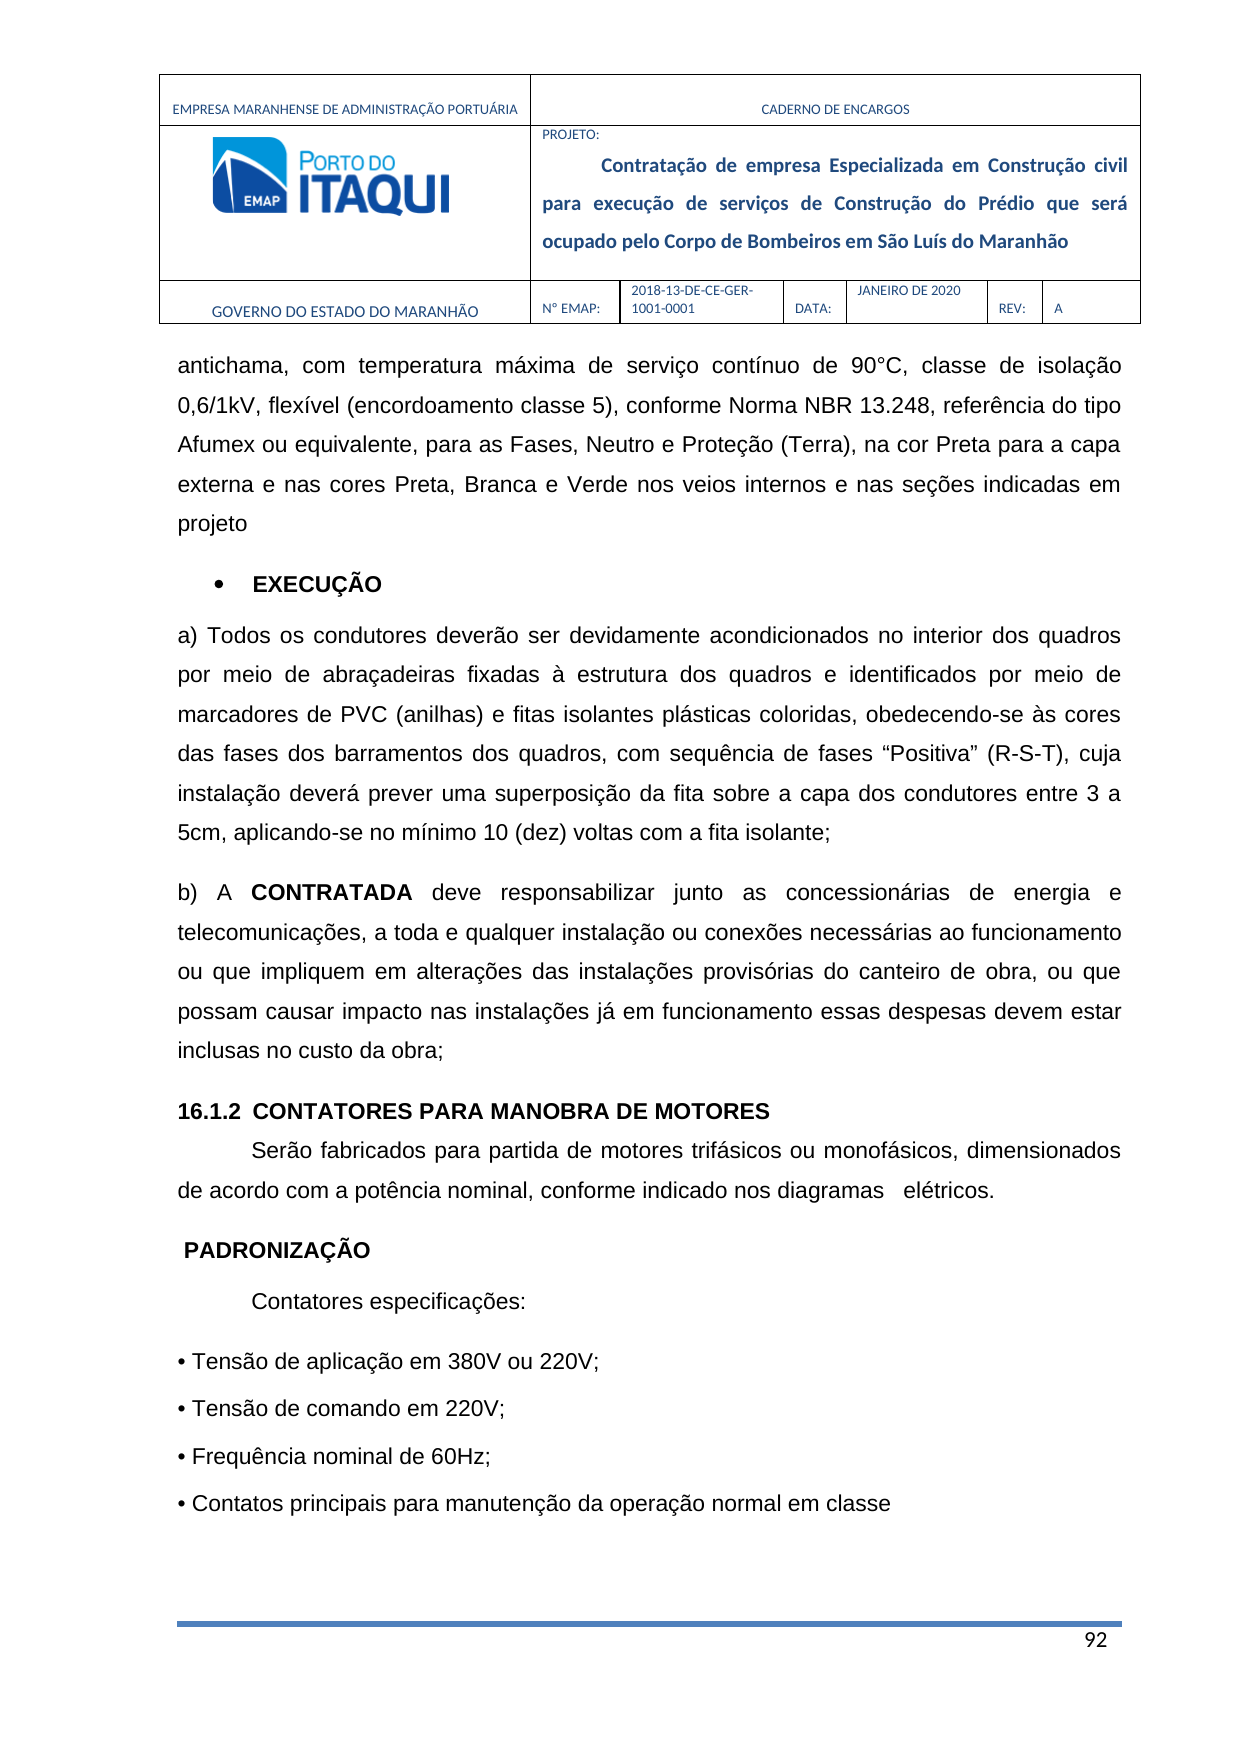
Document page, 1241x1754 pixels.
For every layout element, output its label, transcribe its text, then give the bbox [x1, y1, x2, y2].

picture [212, 137, 449, 216]
text Contatores especificações: [177, 1288, 1122, 1314]
text b) A CONTRATADA deve responsabilizar junto as concessionárias de energia e telecomunicações, a toda e qualquer instalação ou conexões necessárias ao funcionamento ou que impliquem em alterações das instalações provisórias do canteiro de obra, ou que possam causar impacto nas instalações já em funcionamento essas despesas devem estar inclusas no custo da obra; [177, 879, 1122, 1064]
list EXECUÇÃO [215, 571, 1122, 597]
text Serão fabricados para partida de motores trifásicos ou monofásicos, dimensionados de acordo com a potência nominal, conforme indicado nos diagramas elétricos. [177, 1137, 1122, 1203]
text • Tensão de aplicação em 380V ou 220V; [177, 1348, 1122, 1374]
text a) Todos os condutores deverão ser devidamente acondicionados no interior dos quadros por meio de abraçadeiras fixadas à estrutura dos quadros e identificados por meio de marcadores de PVC (anilhas) e fitas isolantes plásticas coloridas, obedecendo-se às cores das fases dos barramentos dos quadros, com sequência de fases “Positiva” (R-S-T), cuja instalação deverá prever uma superposição da fita sobre a capa dos condutores entre 3 a 5cm, aplicando-se no mínimo 10 (dez) voltas com a fita isolante; [177, 622, 1122, 845]
text • Contatos principais para manutenção da operação normal em classe [177, 1490, 1122, 1516]
subtitle CONTATORES PARA MANOBRA DE MOTORES [177, 1098, 1122, 1124]
text • Frequência nominal de 60Hz; [177, 1443, 1122, 1469]
text PADRONIZAÇÃO [177, 1237, 1122, 1263]
text • Tensão de comando em 220V; [177, 1395, 1122, 1422]
